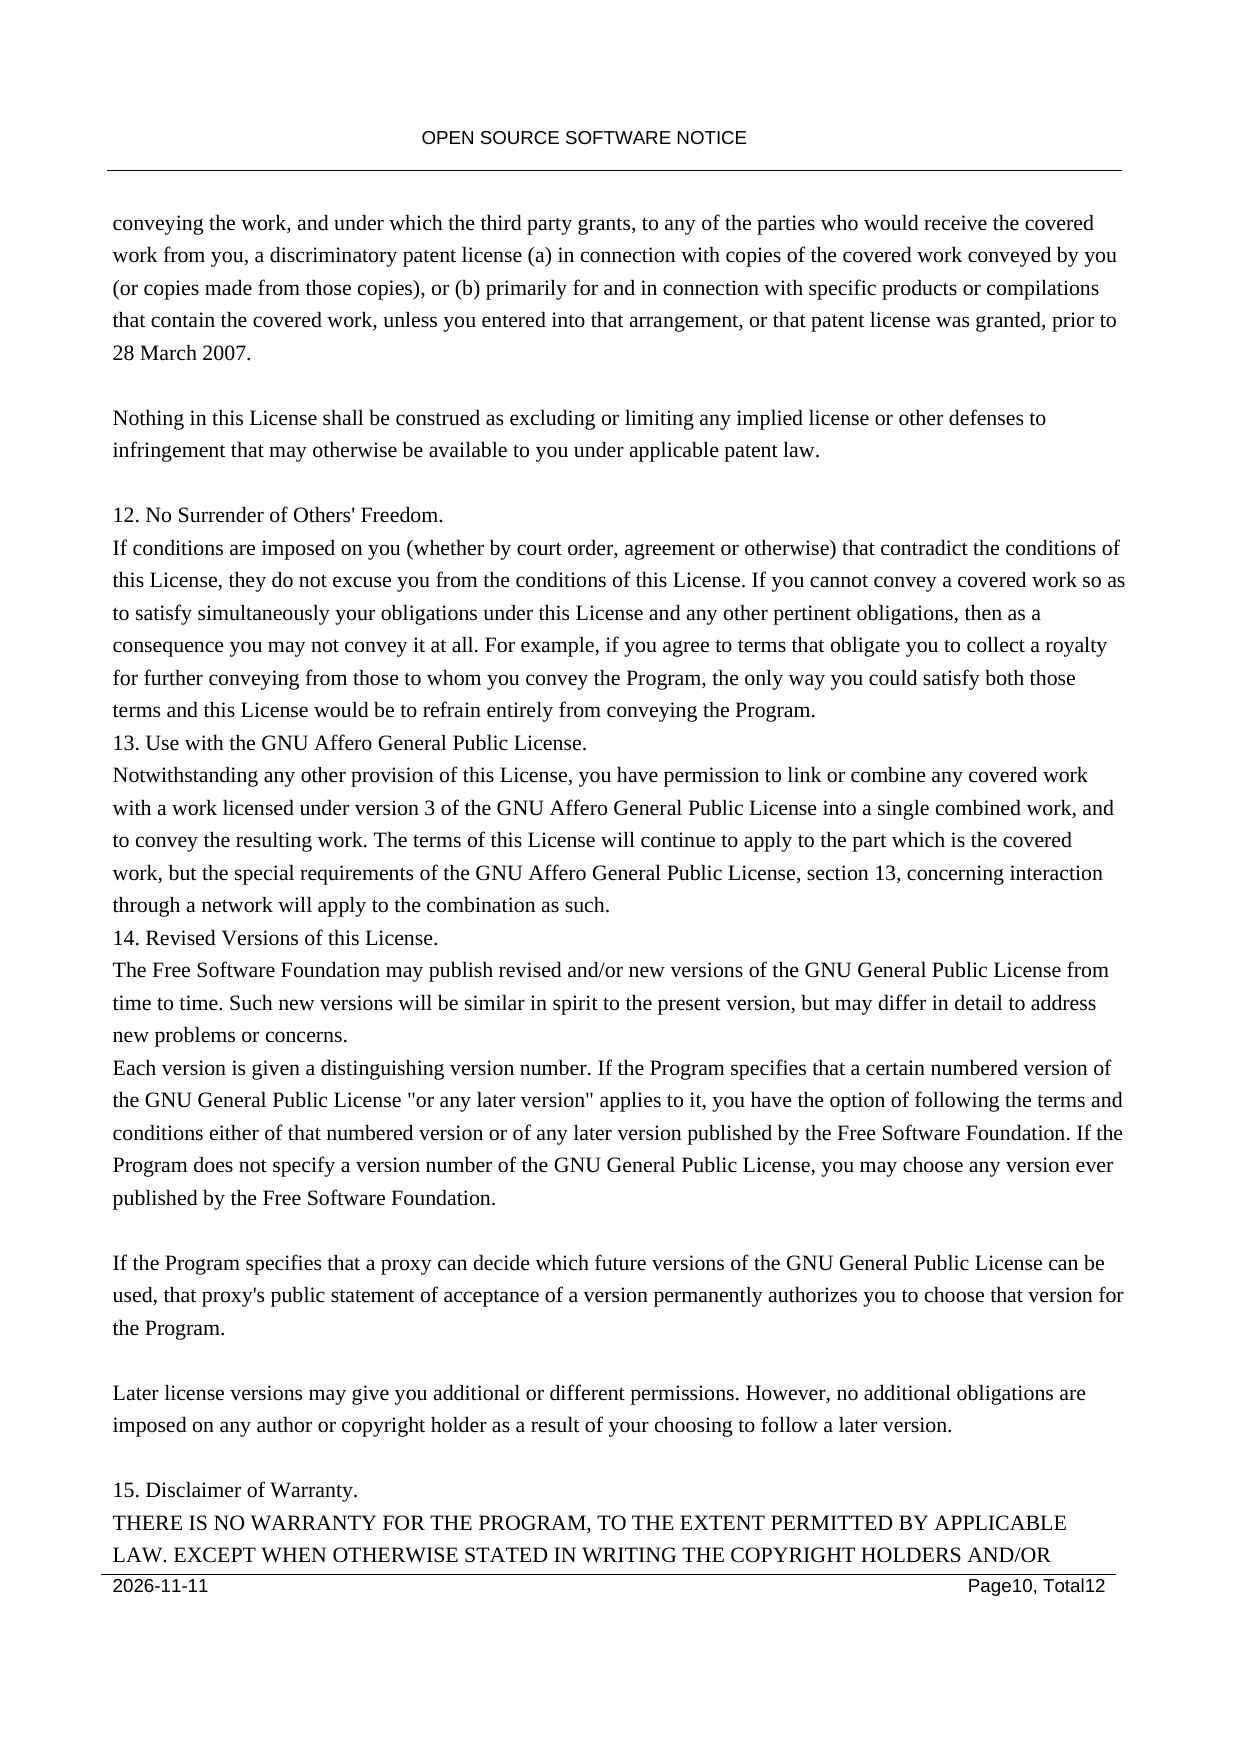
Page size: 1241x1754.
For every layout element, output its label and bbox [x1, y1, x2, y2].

text [112, 206, 1128, 1571]
